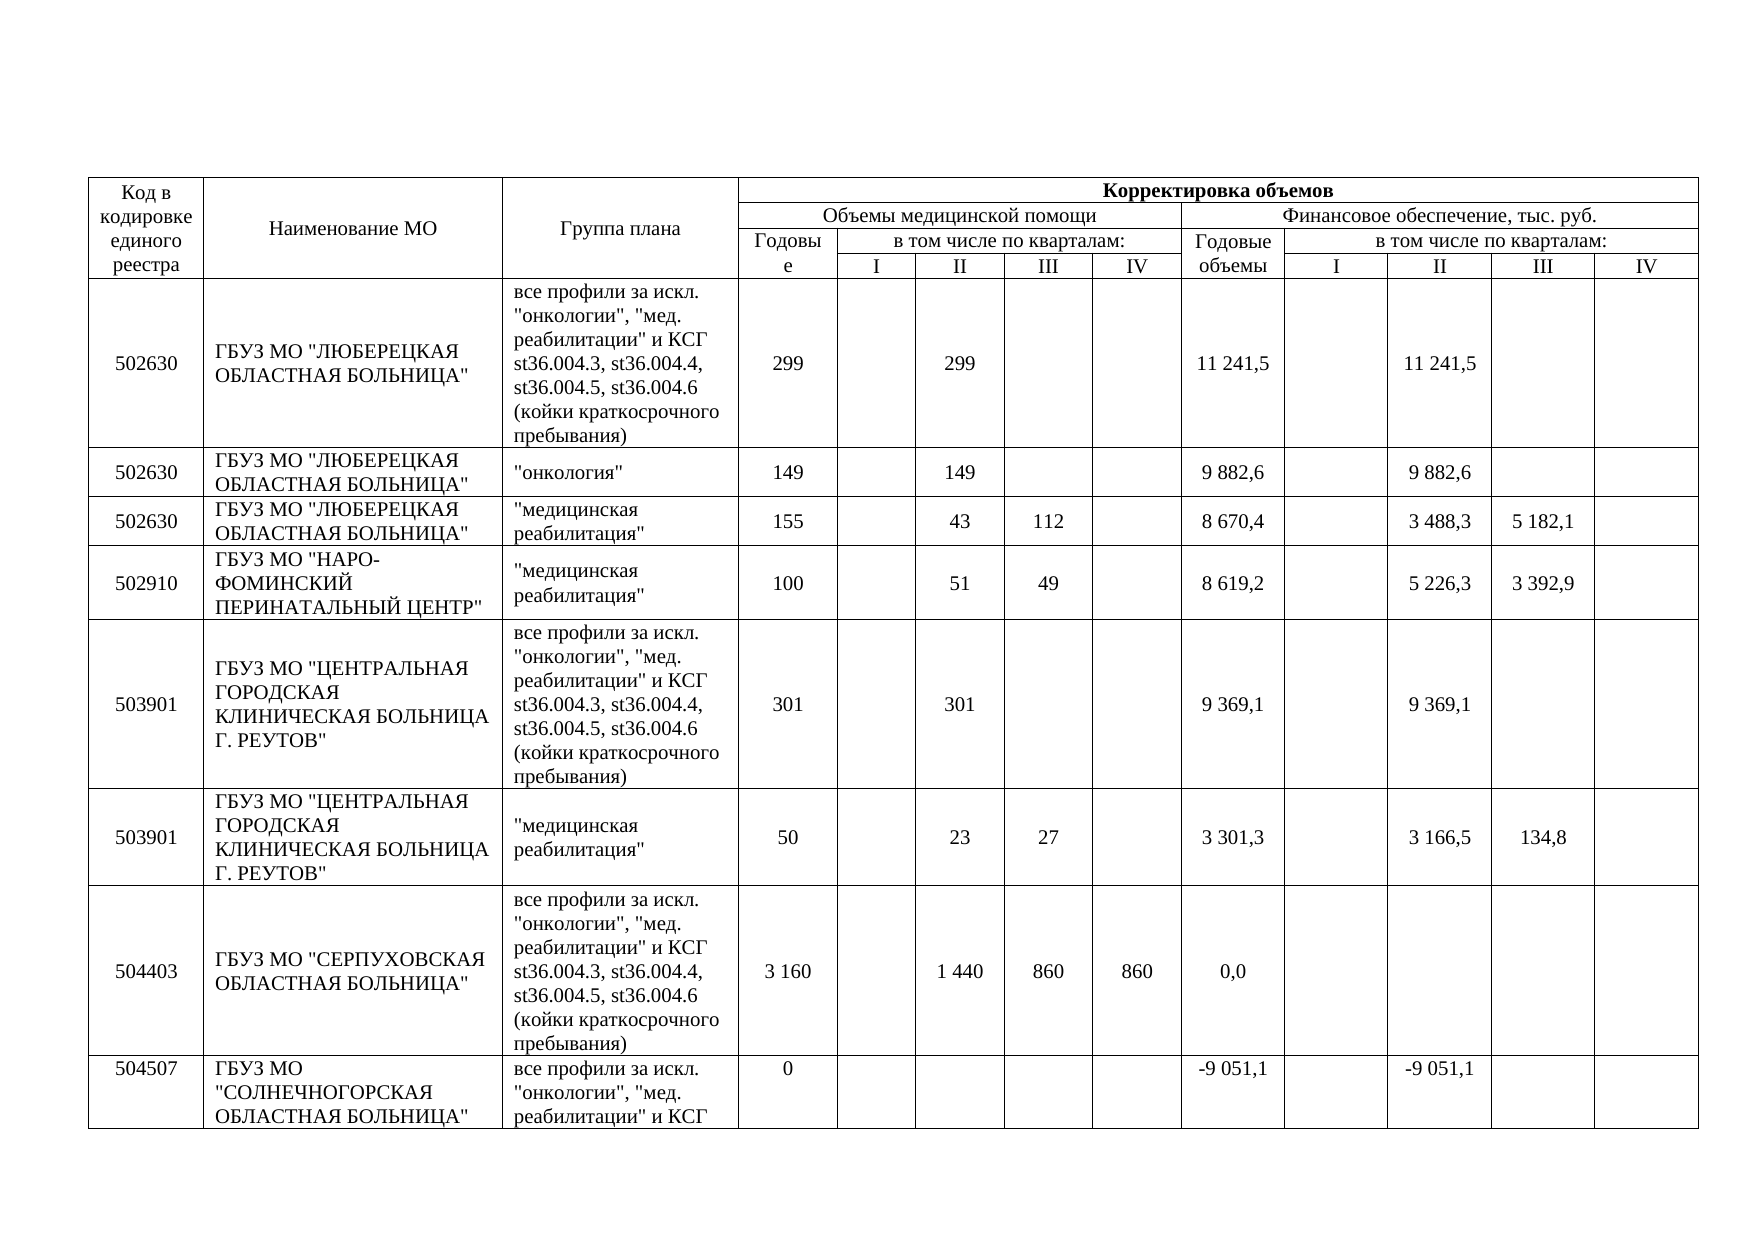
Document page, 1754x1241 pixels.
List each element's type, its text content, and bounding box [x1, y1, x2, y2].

table_cell 9 369,1 [1182, 620, 1284, 788]
table_cell 11 241,5 [1388, 279, 1491, 447]
table_cell 504507 [89, 1056, 203, 1128]
table_cell [1492, 1056, 1594, 1128]
table_cell III [1005, 254, 1092, 278]
table_cell "медицинская реабилитация" [503, 497, 738, 545]
table_cell 50 [739, 789, 837, 885]
table_cell [838, 620, 915, 788]
table_cell 3 166,5 [1388, 789, 1491, 885]
table_cell -9 051,1 [1388, 1056, 1491, 1128]
table_cell 11 241,5 [1182, 279, 1284, 447]
table_cell [1388, 886, 1491, 1055]
table_cell 5 226,3 [1388, 546, 1491, 619]
table_cell 503901 [89, 789, 203, 885]
table_cell 301 [916, 620, 1004, 788]
table_cell "медицинская реабилитация" [503, 546, 738, 619]
table_cell [1595, 886, 1698, 1055]
table_cell 0 [739, 1056, 837, 1128]
table_cell [1093, 279, 1181, 447]
table_cell Годовые объемы [739, 229, 837, 278]
table_cell [838, 448, 915, 496]
table_cell 502630 [89, 279, 203, 447]
table_cell [1285, 1056, 1387, 1128]
table_cell [1285, 448, 1387, 496]
table_cell 503901 [89, 620, 203, 788]
table_cell [1005, 620, 1092, 788]
table_cell II [916, 254, 1004, 278]
table_cell IV [1595, 254, 1698, 278]
table_cell 149 [916, 448, 1004, 496]
table_cell 134,8 [1492, 789, 1594, 885]
table_cell ГБУЗ МО "ЦЕНТРАЛЬНАЯ ГОРОДСКАЯ КЛИНИЧЕСКАЯ БОЛЬНИЦА Г. РЕУТОВ" [204, 620, 502, 788]
table_cell [838, 789, 915, 885]
table_cell [1595, 620, 1698, 788]
table_cell [1093, 620, 1181, 788]
table_cell Годовые объемы [1182, 229, 1284, 278]
table_cell 504403 [89, 886, 203, 1055]
table_cell в том числе по кварталам: [1285, 229, 1698, 252]
table_cell 1 440 [916, 886, 1004, 1055]
table_header Код в кодировке единого реестра [89, 178, 203, 278]
table_cell [1093, 789, 1181, 885]
table_cell ГБУЗ МО "ЛЮБЕРЕЦКАЯ ОБЛАСТНАЯ БОЛЬНИЦА" [204, 279, 502, 447]
table_cell II [1388, 254, 1491, 278]
table_cell [1595, 789, 1698, 885]
table_cell 299 [916, 279, 1004, 447]
table_cell 9 882,6 [1388, 448, 1491, 496]
table_cell "онкология" [503, 448, 738, 496]
table_cell 301 [739, 620, 837, 788]
table_cell [838, 279, 915, 447]
table_cell 100 [739, 546, 837, 619]
table_cell 3 488,3 [1388, 497, 1491, 545]
table_cell [1285, 497, 1387, 545]
table_cell все профили за искл. "онкологии", "мед. реабилитации" и КСГ st36.004.3, st36.004.4, st36.004.5, st36.004.6 (койки краткосрочного пребывания) [503, 620, 738, 788]
table_cell [1595, 497, 1698, 545]
table_cell [1492, 279, 1594, 447]
table_cell 860 [1005, 886, 1092, 1055]
table_cell [1285, 789, 1387, 885]
table_header Корректировка объемов [739, 178, 1698, 202]
table_cell 149 [739, 448, 837, 496]
table_cell [1093, 1056, 1181, 1128]
table_cell [838, 1056, 915, 1128]
table_cell 0,0 [1182, 886, 1284, 1055]
table_cell ГБУЗ МО "ЛЮБЕРЕЦКАЯ ОБЛАСТНАЯ БОЛЬНИЦА" [204, 497, 502, 545]
table_cell 8 670,4 [1182, 497, 1284, 545]
table_cell 299 [739, 279, 837, 447]
table_cell ГБУЗ МО "НАРО-ФОМИНСКИЙ ПЕРИНАТАЛЬНЫЙ ЦЕНТР" [204, 546, 502, 619]
table_cell в том числе по кварталам: [838, 229, 1181, 252]
table_cell [1285, 620, 1387, 788]
table_cell 43 [916, 497, 1004, 545]
table_cell 3 160 [739, 886, 837, 1055]
table_cell 9 369,1 [1388, 620, 1491, 788]
table_cell 155 [739, 497, 837, 545]
table_cell I [838, 254, 915, 278]
table_cell 49 [1005, 546, 1092, 619]
table_cell 27 [1005, 789, 1092, 885]
table_header Группа плана [503, 178, 738, 278]
table_cell [838, 886, 915, 1055]
table_cell ГБУЗ МО "СОЛНЕЧНОГОРСКАЯ ОБЛАСТНАЯ БОЛЬНИЦА" [204, 1056, 502, 1128]
table_cell [1595, 448, 1698, 496]
table_cell [1492, 448, 1594, 496]
table_cell ГБУЗ МО "ЦЕНТРАЛЬНАЯ ГОРОДСКАЯ КЛИНИЧЕСКАЯ БОЛЬНИЦА Г. РЕУТОВ" [204, 789, 502, 885]
table_cell 9 882,6 [1182, 448, 1284, 496]
table_cell [1005, 1056, 1092, 1128]
table_cell [1492, 886, 1594, 1055]
table_cell 502910 [89, 546, 203, 619]
table_cell [916, 1056, 1004, 1128]
table_cell -9 051,1 [1182, 1056, 1284, 1128]
table_cell 51 [916, 546, 1004, 619]
table_cell ГБУЗ МО "ЛЮБЕРЕЦКАЯ ОБЛАСТНАЯ БОЛЬНИЦА" [204, 448, 502, 496]
table_cell [1005, 448, 1092, 496]
table_cell все профили за искл. "онкологии", "мед. реабилитации" и КСГ st36.004.3, st36.004.4, st36.004.5, st36.004.6 (койки краткосрочного пребывания) [503, 279, 738, 447]
table_cell 502630 [89, 497, 203, 545]
table_cell 860 [1093, 886, 1181, 1055]
table_cell [1093, 448, 1181, 496]
table_cell III [1492, 254, 1594, 278]
table_cell [1595, 279, 1698, 447]
table_cell 8 619,2 [1182, 546, 1284, 619]
table_header Наименование МО [204, 178, 502, 278]
table_cell Объемы медицинской помощи [739, 203, 1181, 227]
table_cell [1093, 497, 1181, 545]
table_cell [1595, 546, 1698, 619]
table_cell 3 301,3 [1182, 789, 1284, 885]
table_cell все профили за искл. "онкологии", "мед. реабилитации" и КСГ st36.004.3, st36.004.4, st36.004.5, st36.004.6 (койки краткосрочного пребывания) [503, 1056, 738, 1128]
table_cell [838, 497, 915, 545]
table_cell [1285, 279, 1387, 447]
table_cell [1595, 1056, 1698, 1128]
table_cell [1285, 886, 1387, 1055]
table_cell IV [1093, 254, 1181, 278]
table_cell [838, 546, 915, 619]
table_cell 3 392,9 [1492, 546, 1594, 619]
table_cell [1005, 279, 1092, 447]
table_cell 5 182,1 [1492, 497, 1594, 545]
table_cell "медицинская реабилитация" [503, 789, 738, 885]
table_cell Финансовое обеспечение, тыс. руб. [1182, 203, 1698, 227]
table_cell 23 [916, 789, 1004, 885]
table_cell I [1285, 254, 1387, 278]
table_cell 112 [1005, 497, 1092, 545]
table_cell 502630 [89, 448, 203, 496]
table_cell [1093, 546, 1181, 619]
table_cell [1285, 546, 1387, 619]
table_cell ГБУЗ МО "СЕРПУХОВСКАЯ ОБЛАСТНАЯ БОЛЬНИЦА" [204, 886, 502, 1055]
table_cell все профили за искл. "онкологии", "мед. реабилитации" и КСГ st36.004.3, st36.004.4, st36.004.5, st36.004.6 (койки краткосрочного пребывания) [503, 886, 738, 1055]
table_cell [1492, 620, 1594, 788]
